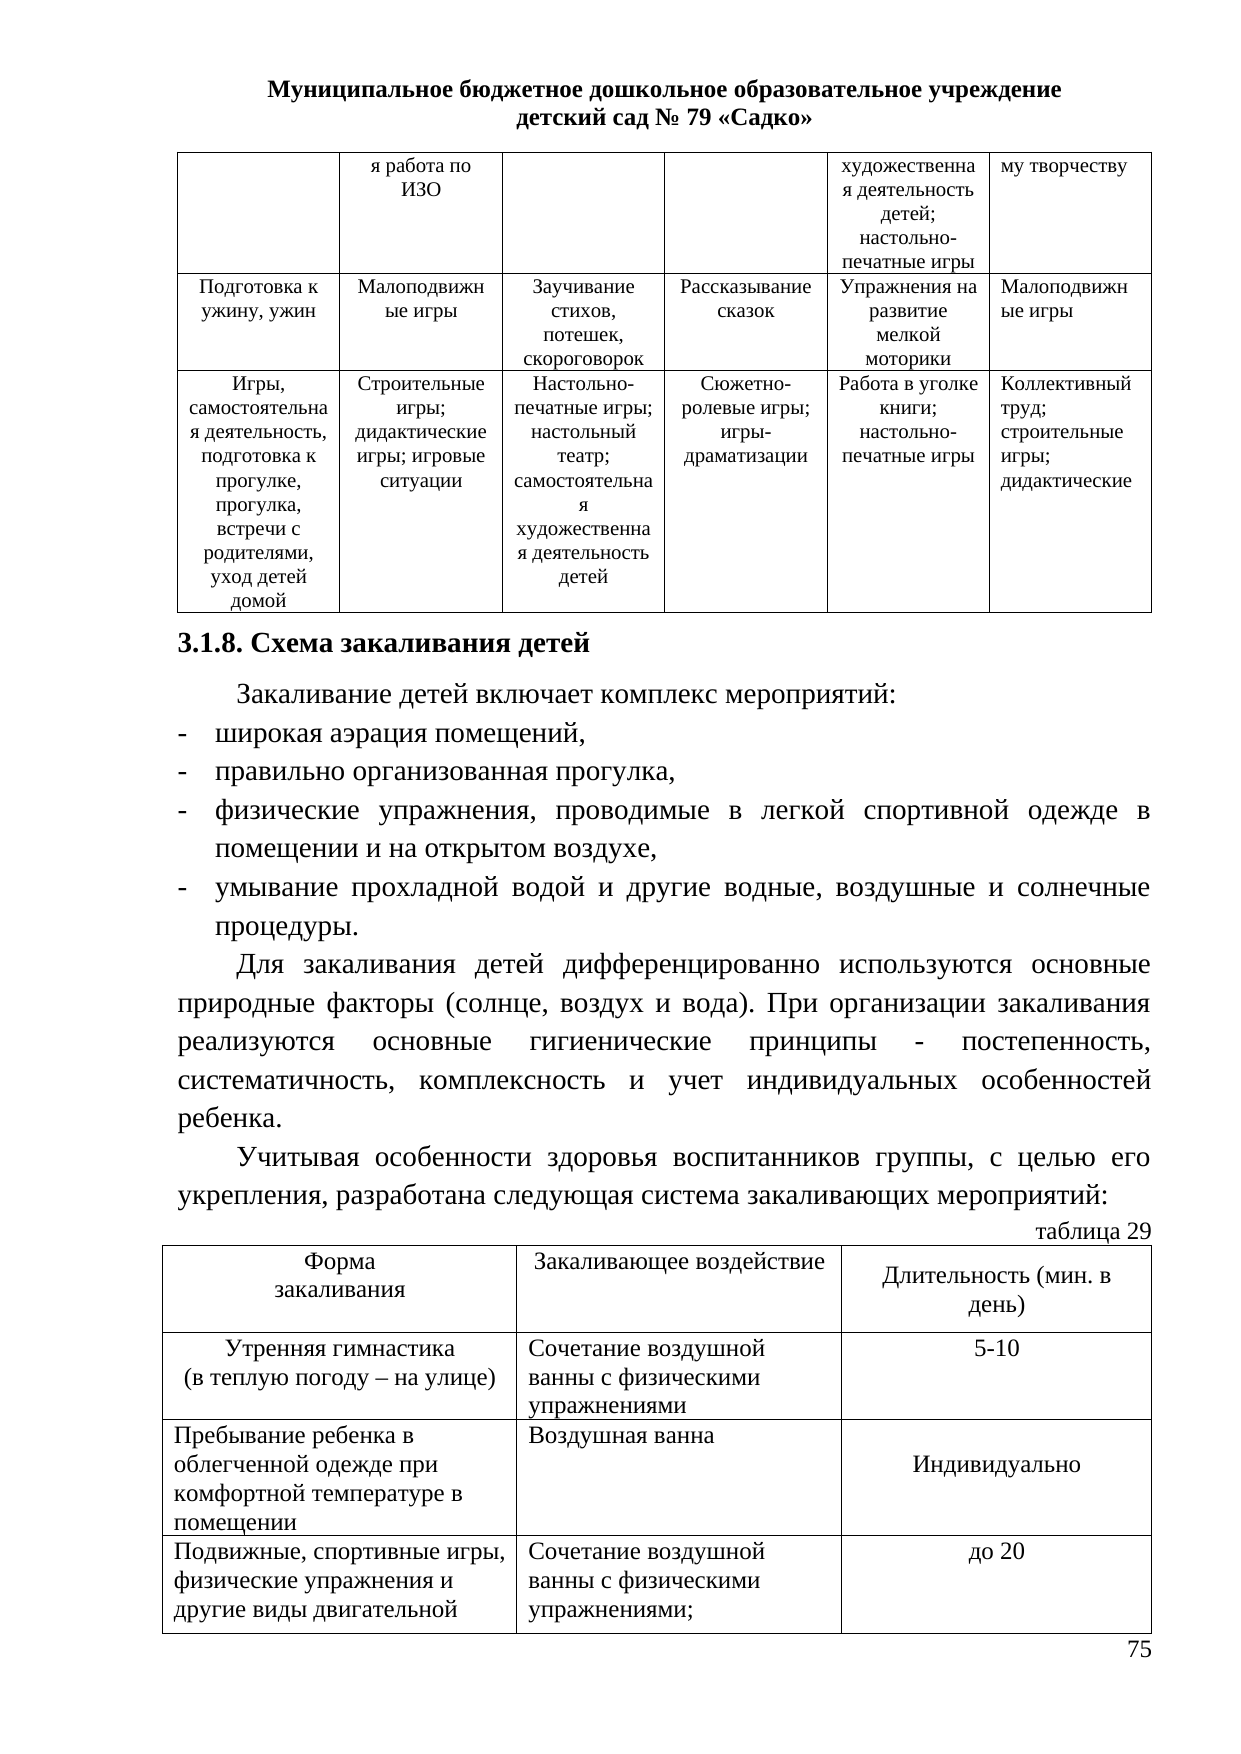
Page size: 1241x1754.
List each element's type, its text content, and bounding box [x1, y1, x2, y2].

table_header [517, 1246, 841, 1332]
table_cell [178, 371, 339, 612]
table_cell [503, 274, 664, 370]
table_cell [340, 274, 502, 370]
text Для закаливания детей дифференцированно используются основные природные факторы (солнце, воздух и вода). При организации закаливания реализуются основные гигиенические принципы - постепенность, систематичность, комплексность и учет индивидуальных особенностей ребенка. [177, 946, 1152, 1134]
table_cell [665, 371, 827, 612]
text Учитывая особенности здоровья воспитанников группы, с целью его укрепления, разработана следующая система закаливающих мероприятий: [177, 1139, 1152, 1211]
list умывание прохладной водой и другие водные, воздушные и солнечные процедуры. [177, 869, 1152, 941]
list физические упражнения, проводимые в легкой спортивной одежде в помещении и на открытом воздухе, [177, 792, 1152, 864]
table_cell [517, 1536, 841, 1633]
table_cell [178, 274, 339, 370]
list широкая аэрация помещений, [177, 715, 1152, 748]
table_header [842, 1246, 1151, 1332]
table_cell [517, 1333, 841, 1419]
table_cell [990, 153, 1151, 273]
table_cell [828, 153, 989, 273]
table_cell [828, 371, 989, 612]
list правильно организованная прогулка, [177, 753, 1152, 787]
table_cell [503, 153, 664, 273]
text таблица 29 [177, 1216, 1152, 1245]
text Закаливание детей включает комплекс мероприятий: [177, 676, 1152, 710]
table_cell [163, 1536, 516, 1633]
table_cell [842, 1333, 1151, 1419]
text 3.1.8. Схема закаливания детей [177, 625, 1152, 659]
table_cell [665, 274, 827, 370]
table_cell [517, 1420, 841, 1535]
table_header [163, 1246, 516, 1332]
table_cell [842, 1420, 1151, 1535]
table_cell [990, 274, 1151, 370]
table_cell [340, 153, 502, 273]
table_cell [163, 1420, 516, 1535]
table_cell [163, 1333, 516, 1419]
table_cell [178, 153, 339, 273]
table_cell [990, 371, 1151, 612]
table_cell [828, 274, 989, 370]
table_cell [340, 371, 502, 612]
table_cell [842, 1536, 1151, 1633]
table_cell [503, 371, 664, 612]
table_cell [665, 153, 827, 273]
